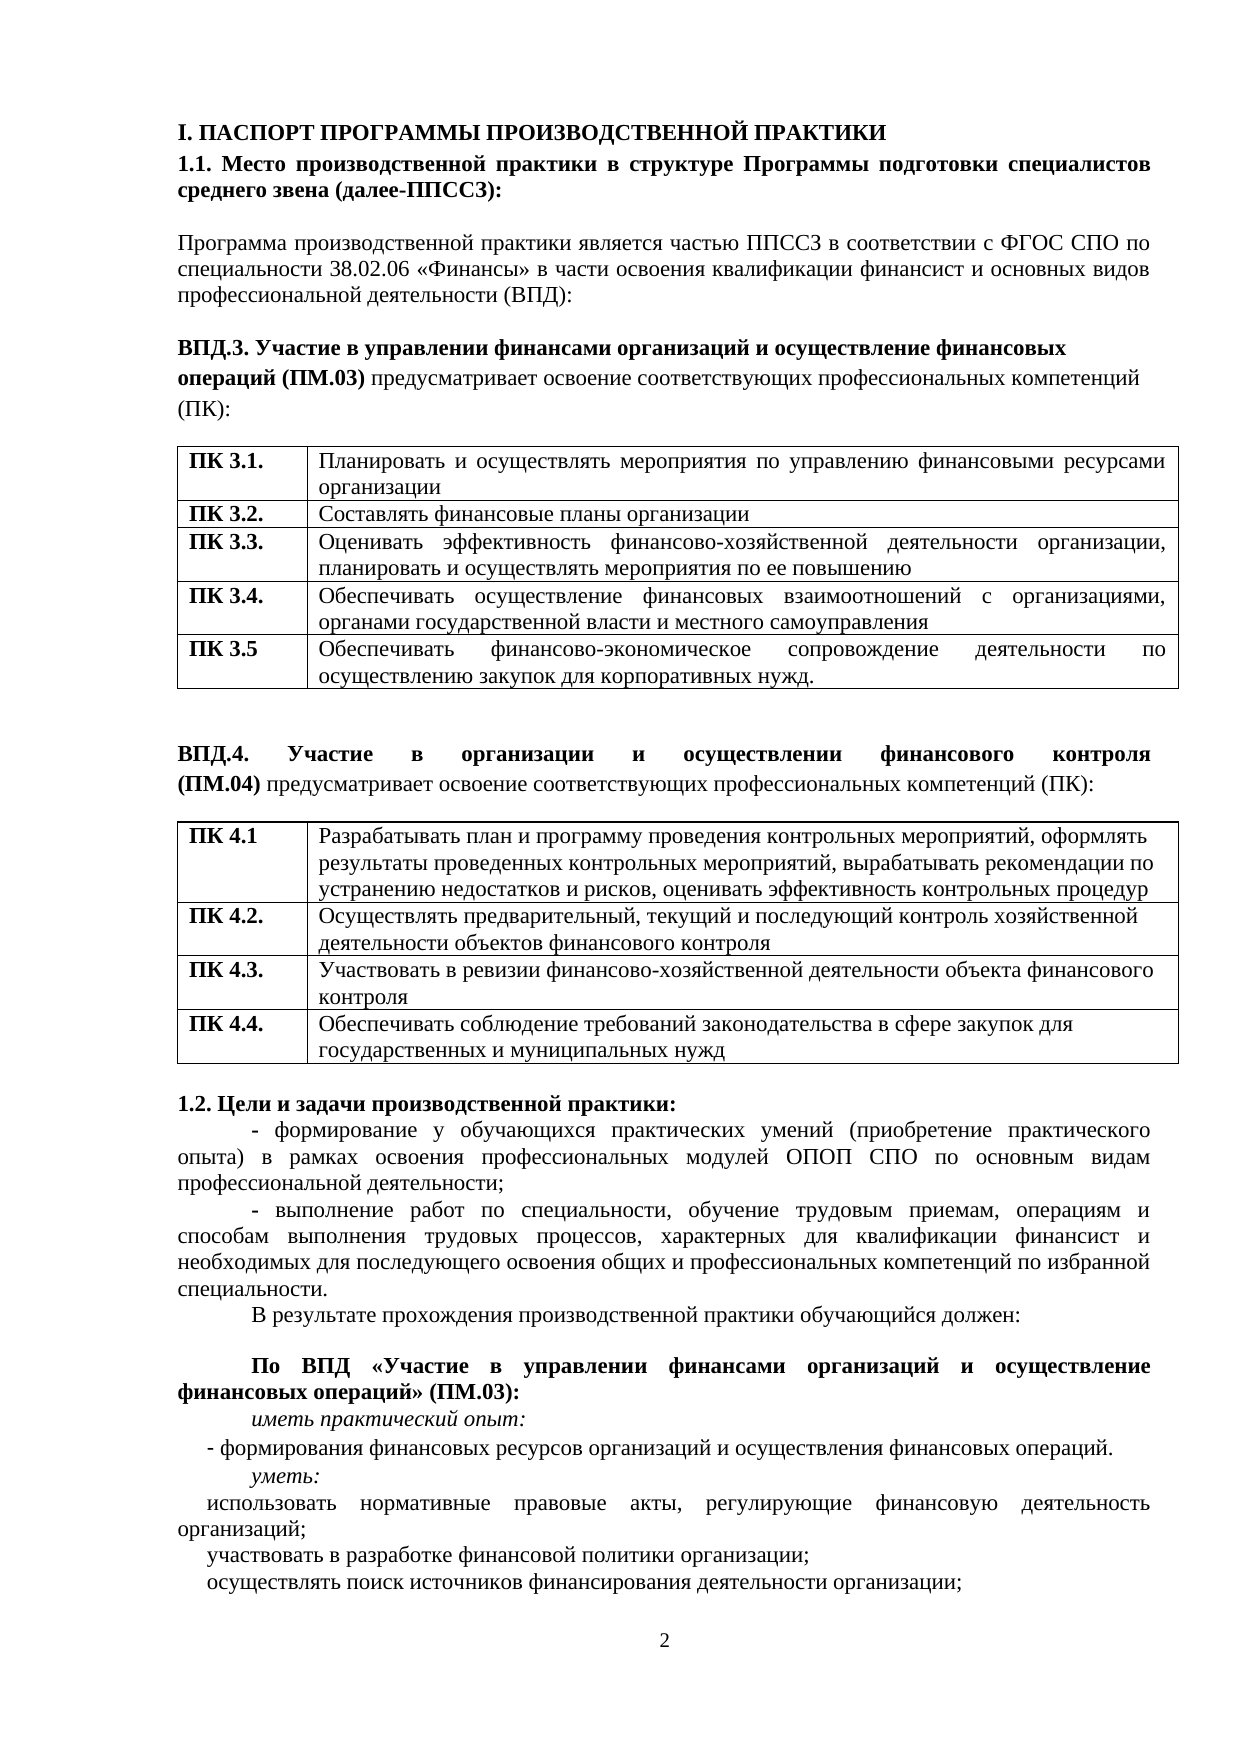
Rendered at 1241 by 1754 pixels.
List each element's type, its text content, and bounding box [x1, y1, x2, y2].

text - формирования финансовых ресурсов организаций и осуществления финансовых операций. [177, 1431, 1152, 1462]
table_header Планировать и осуществлять мероприятия по управлению финансовыми ресурсами организации [308, 447, 1178, 499]
text иметь практический опыт: [177, 1405, 1152, 1431]
text использовать нормативные правовые акты, регулирующие финансовую деятельность организаций; [177, 1489, 1152, 1541]
table_cell ПК 3.4. [178, 582, 307, 634]
text В результате прохождения производственной практики обучающийся должен: [177, 1301, 1152, 1327]
text Программа производственной практики является частью ППССЗ в соответствии с ФГОС СПО по специальности 38.02.06 «Финансы» в части освоения квалификации финансист и основных видов профессиональной деятельности (ВПД): [177, 229, 1152, 308]
table_cell Обеспечивать осуществление финансовых взаимоотношений с организациями, органами государственной власти и местного самоуправления [308, 582, 1178, 634]
text участвовать в разработке финансовой политики организации; [177, 1541, 1152, 1568]
text осуществлять поиск источников финансирования деятельности организации; [177, 1568, 1152, 1594]
text ВПД.4. Участие в организации и осуществлении финансового контроля (ПМ.04) предусматривает освоение соответствующих профессиональных компетенций (ПК): [177, 740, 1152, 797]
table_header Разрабатывать план и программу проведения контрольных мероприятий, оформлять результаты проведенных контрольных мероприятий, вырабатывать рекомендации по устранению недостатков и рисков, оценивать эффективность контрольных процедур [308, 823, 1178, 902]
text ВПД.3. Участие в управлении финансами организаций и осуществление финансовых операций (ПМ.03) предусматривает освоение соответствующих профессиональных компетенций (ПК): [177, 334, 1152, 421]
table_header ПК 3.1. [178, 447, 307, 499]
table_cell ПК 4.4. [178, 1010, 307, 1063]
table_cell ПК 3.3. [178, 528, 307, 581]
text 1.2. Цели и задачи производственной практики: [177, 1090, 1152, 1117]
table_cell Обеспечивать финансово-экономическое сопровождение деятельности по осуществлению закупок для корпоративных нужд. [308, 635, 1178, 688]
table_cell ПК 4.2. [178, 903, 307, 955]
table_cell Составлять финансовые планы организации [308, 501, 1178, 527]
text 1.1. Место производственной практики в структуре Программы подготовки специалистов среднего звена (далее-ППССЗ): [177, 150, 1152, 202]
table_cell ПК 4.3. [178, 956, 307, 1009]
table_cell Осуществлять предварительный, текущий и последующий контроль хозяйственной деятельности объектов финансового контроля [308, 903, 1178, 955]
table_header ПК 4.1 [178, 823, 307, 902]
table_cell Обеспечивать соблюдение требований законодательства в сфере закупок для государственных и муниципальных нужд [308, 1010, 1178, 1063]
text уметь: [177, 1462, 1152, 1489]
table_cell ПК 3.2. [178, 501, 307, 527]
table_cell Оценивать эффективность финансово-хозяйственной деятельности организации, планировать и осуществлять мероприятия по ее повышению [308, 528, 1178, 581]
table_cell Участвовать в ревизии финансово-хозяйственной деятельности объекта финансового контроля [308, 956, 1178, 1009]
text По ВПД «Участие в управлении финансами организаций и осуществление финансовых операций» (ПМ.03): [177, 1352, 1152, 1405]
text - формирование у обучающихся практических умений (приобретение практического опыта) в рамках освоения профессиональных модулей ОПОП СПО по основным видам профессиональной деятельности; [177, 1117, 1152, 1196]
table_cell ПК 3.5 [178, 635, 307, 688]
text - выполнение работ по специальности, обучение трудовым приемам, операциям и способам выполнения трудовых процессов, характерных для квалификации финансист и необходимых для последующего освоения общих и профессиональных компетенций по избранной специальности. [177, 1196, 1152, 1301]
text I. ПАСПОРТ ПРОГРАММЫ ПРОИЗВОДСТВЕННОЙ ПРАКТИКИ [177, 118, 1152, 146]
